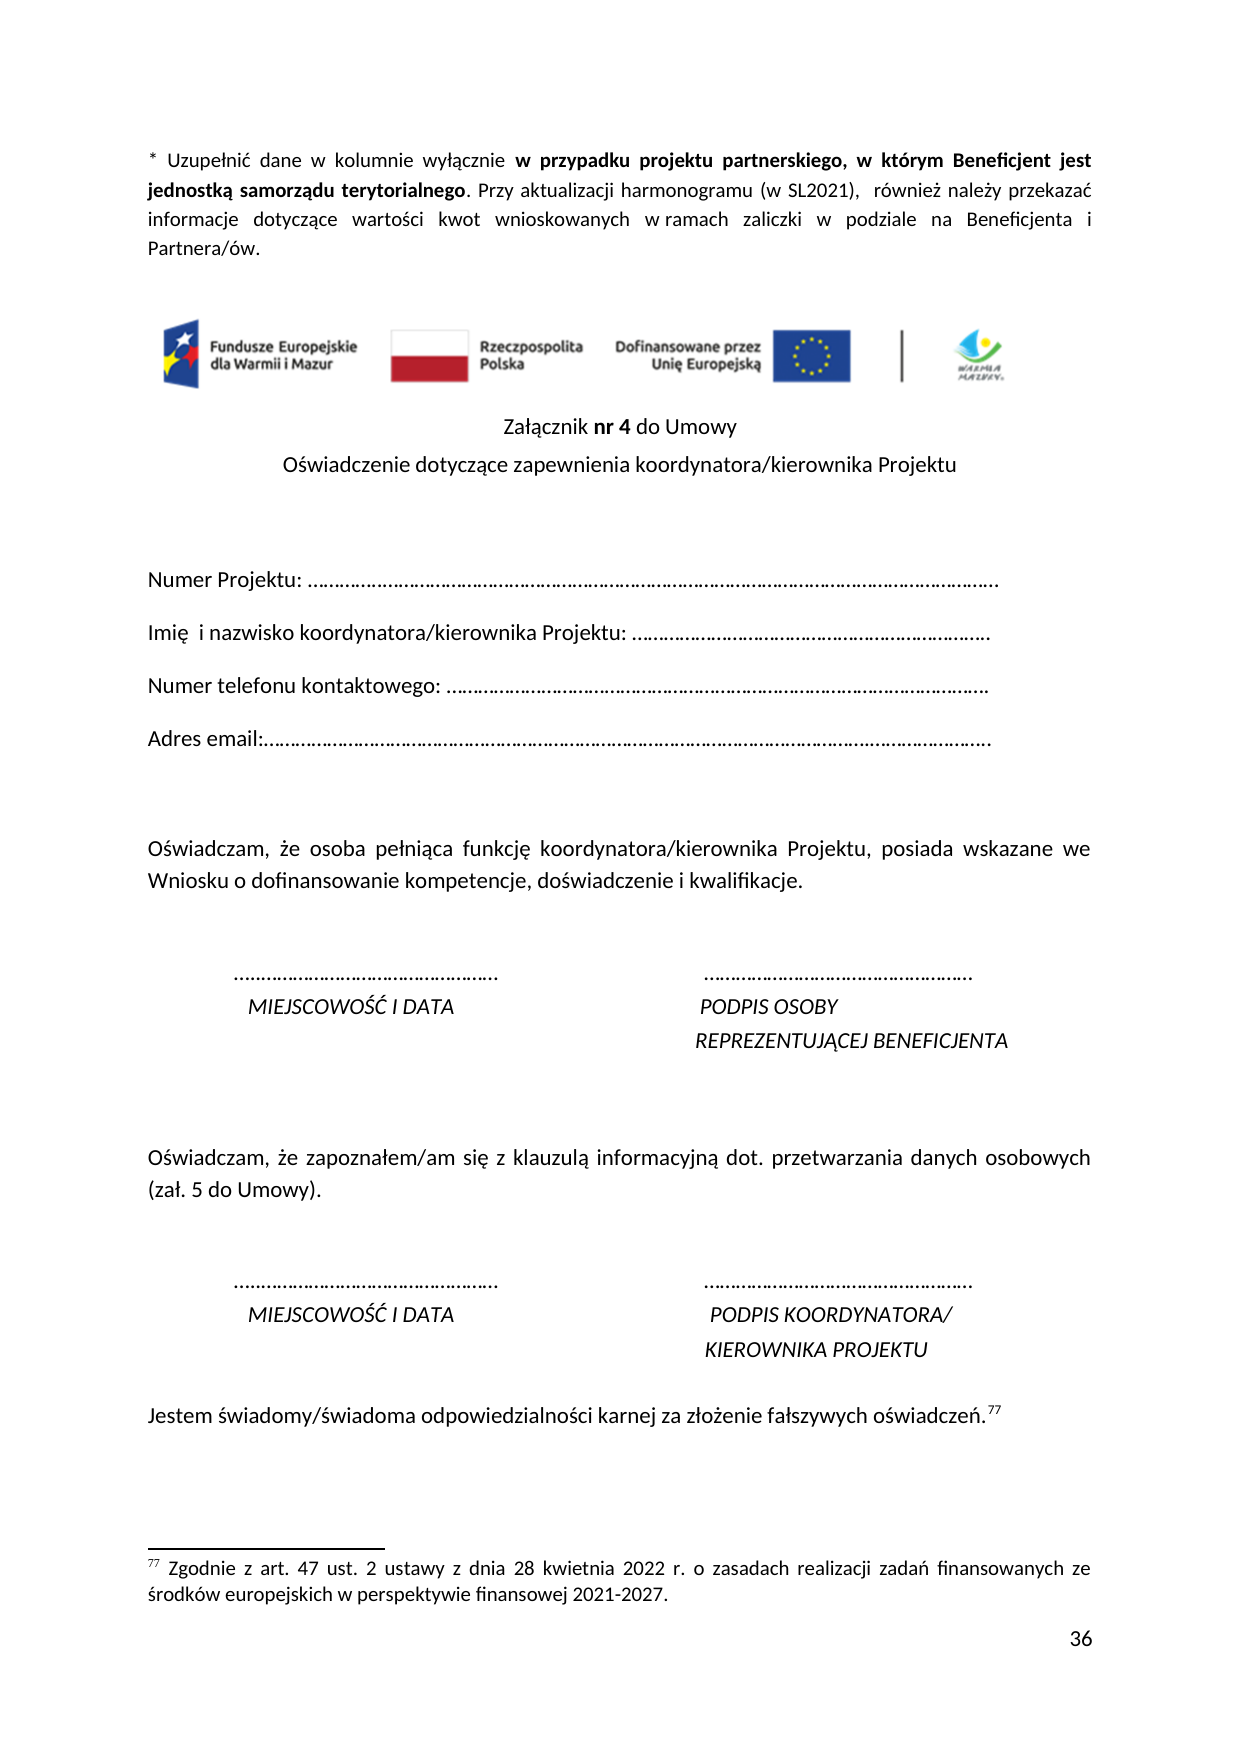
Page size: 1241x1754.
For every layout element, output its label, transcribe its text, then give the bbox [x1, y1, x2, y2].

text Numer telefonu kontaktowego: …………………………………………………………………………………………. [148, 671, 1092, 699]
subtitle * Uzupełnić dane w kolumnie wyłącznie w przypadku projektu partnerskiego, w którym Beneficjent jest jednostką samorządu terytorialnego. Przy aktualizacji harmonogramu (w SL2021), również należy przekazać informacje dotyczące wartości kwot wnioskowanych w ramach zaliczki w podziale na Beneficjenta i Partnera/ów. [148, 148, 1092, 261]
table_cell MIEJSCOWOŚĆ I DATA [148, 992, 584, 1061]
table_header …………………………………………… [584, 924, 1092, 992]
table_header …..……………………………………… [148, 1232, 584, 1301]
table_header …..……………………………………… [148, 924, 584, 992]
table_cell PODPIS KOORDYNATORA/ KIEROWNIKA PROJEKTU [584, 1301, 1092, 1369]
text Numer Projektu: …………..……………………………………………………………………………………………………… [148, 565, 1092, 593]
list Jestem świadomy/świadoma odpowiedzialności karnej za złożenie fałszywych oświadczeń. [148, 1401, 1092, 1429]
text Adres email:…………………………………………………………………………………………………….………………….. [148, 724, 1092, 752]
table_cell MIEJSCOWOŚĆ I DATA [148, 1301, 584, 1369]
picture [147, 302, 1101, 408]
text Oświadczam, że osoba pełniąca funkcję koordynatora/kierownika Projektu, posiada wskazane we Wniosku o dofinansowanie kompetencje, doświadczenie i kwalifikacje. [148, 834, 1092, 894]
text Imię i nazwisko koordynatora/kierownika Projektu: ………………………………………………………….. [148, 618, 1092, 646]
text Oświadczam, że zapoznałem/am się z klauzulą informacyjną dot. przetwarzania danych osobowych (zał. 5 do Umowy). [148, 1143, 1092, 1203]
table_header …………………………………………… [584, 1232, 1092, 1301]
text Oświadczenie dotyczące zapewnienia koordynatora/kierownika Projektu [148, 450, 1092, 478]
text Załącznik nr 4 do Umowy [148, 412, 1092, 440]
table_cell PODPIS OSOBY REPREZENTUJĄCEJ BENEFICJENTA [584, 992, 1092, 1061]
